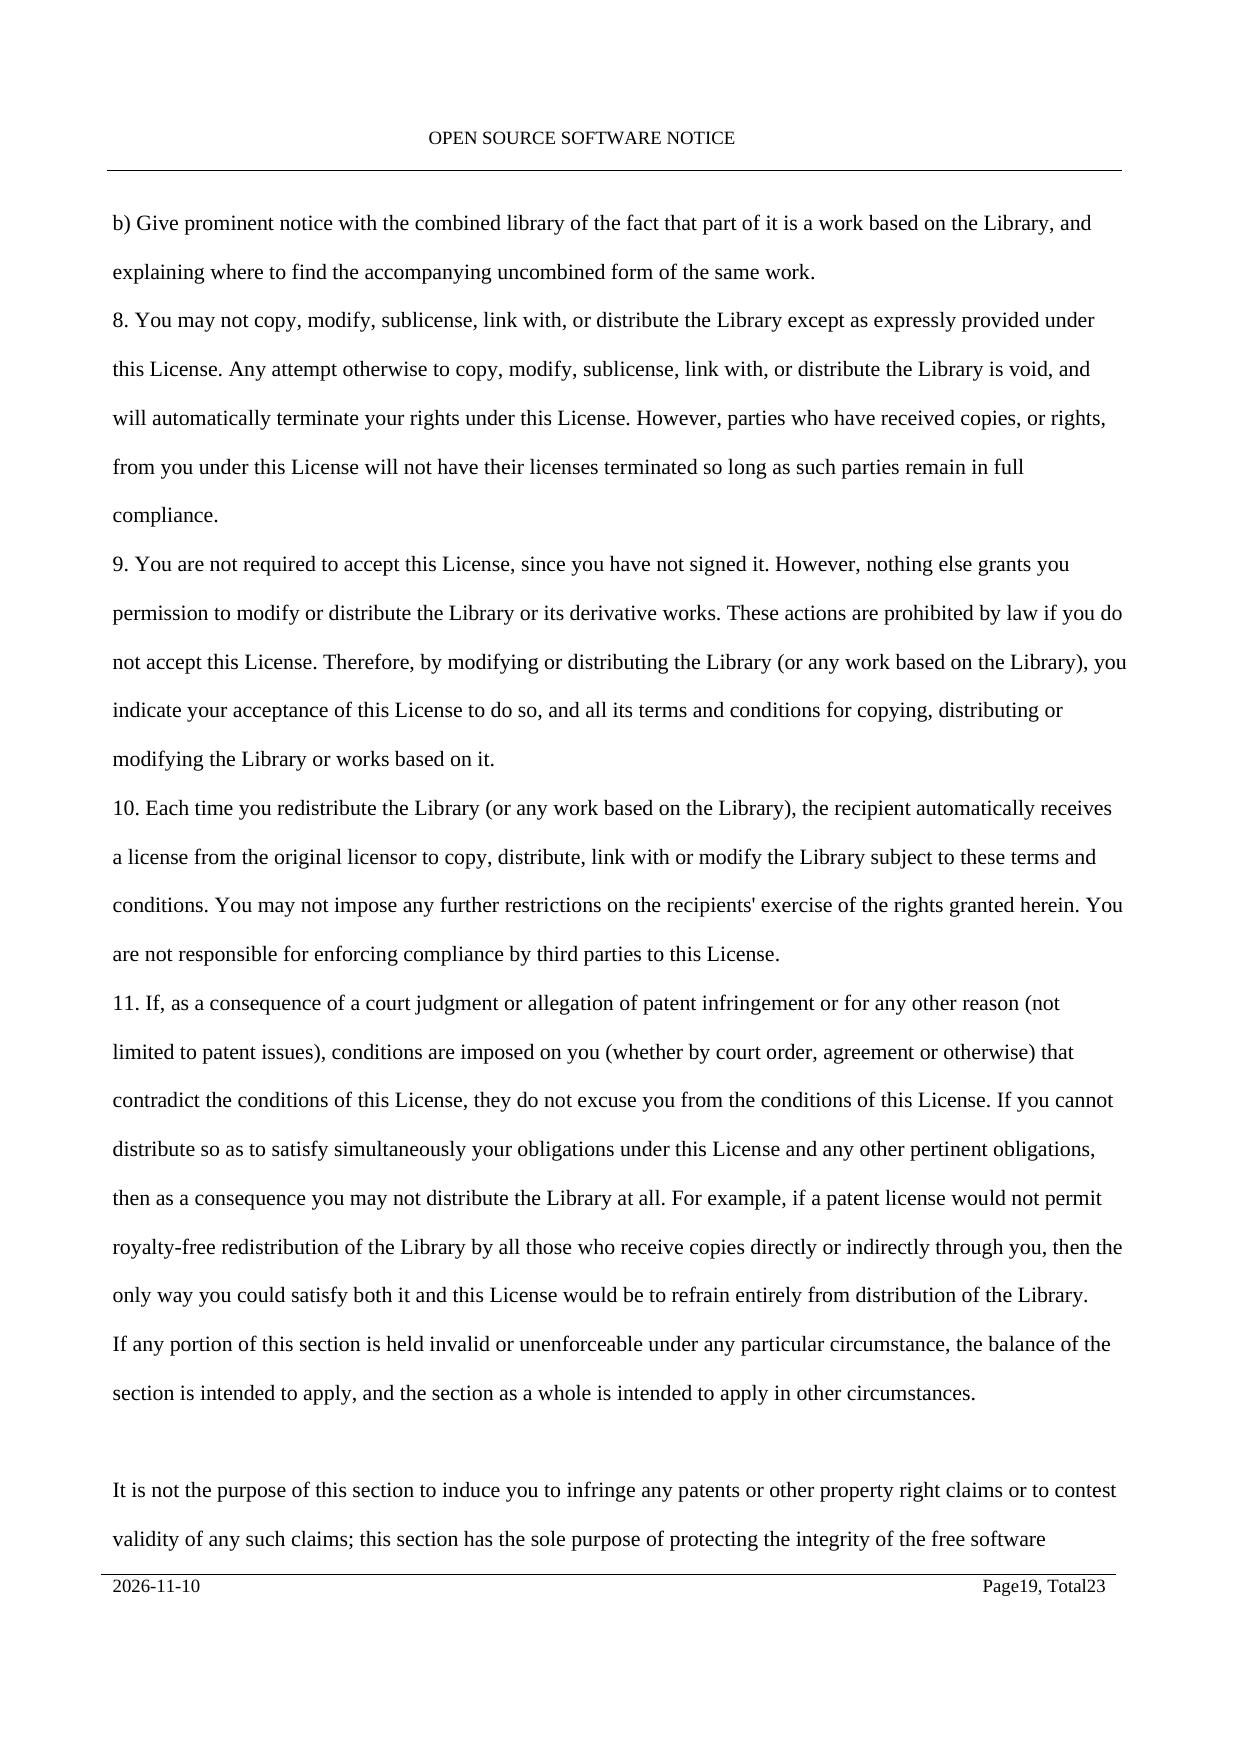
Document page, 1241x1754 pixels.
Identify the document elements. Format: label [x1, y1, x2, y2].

text [112, 206, 1128, 1555]
